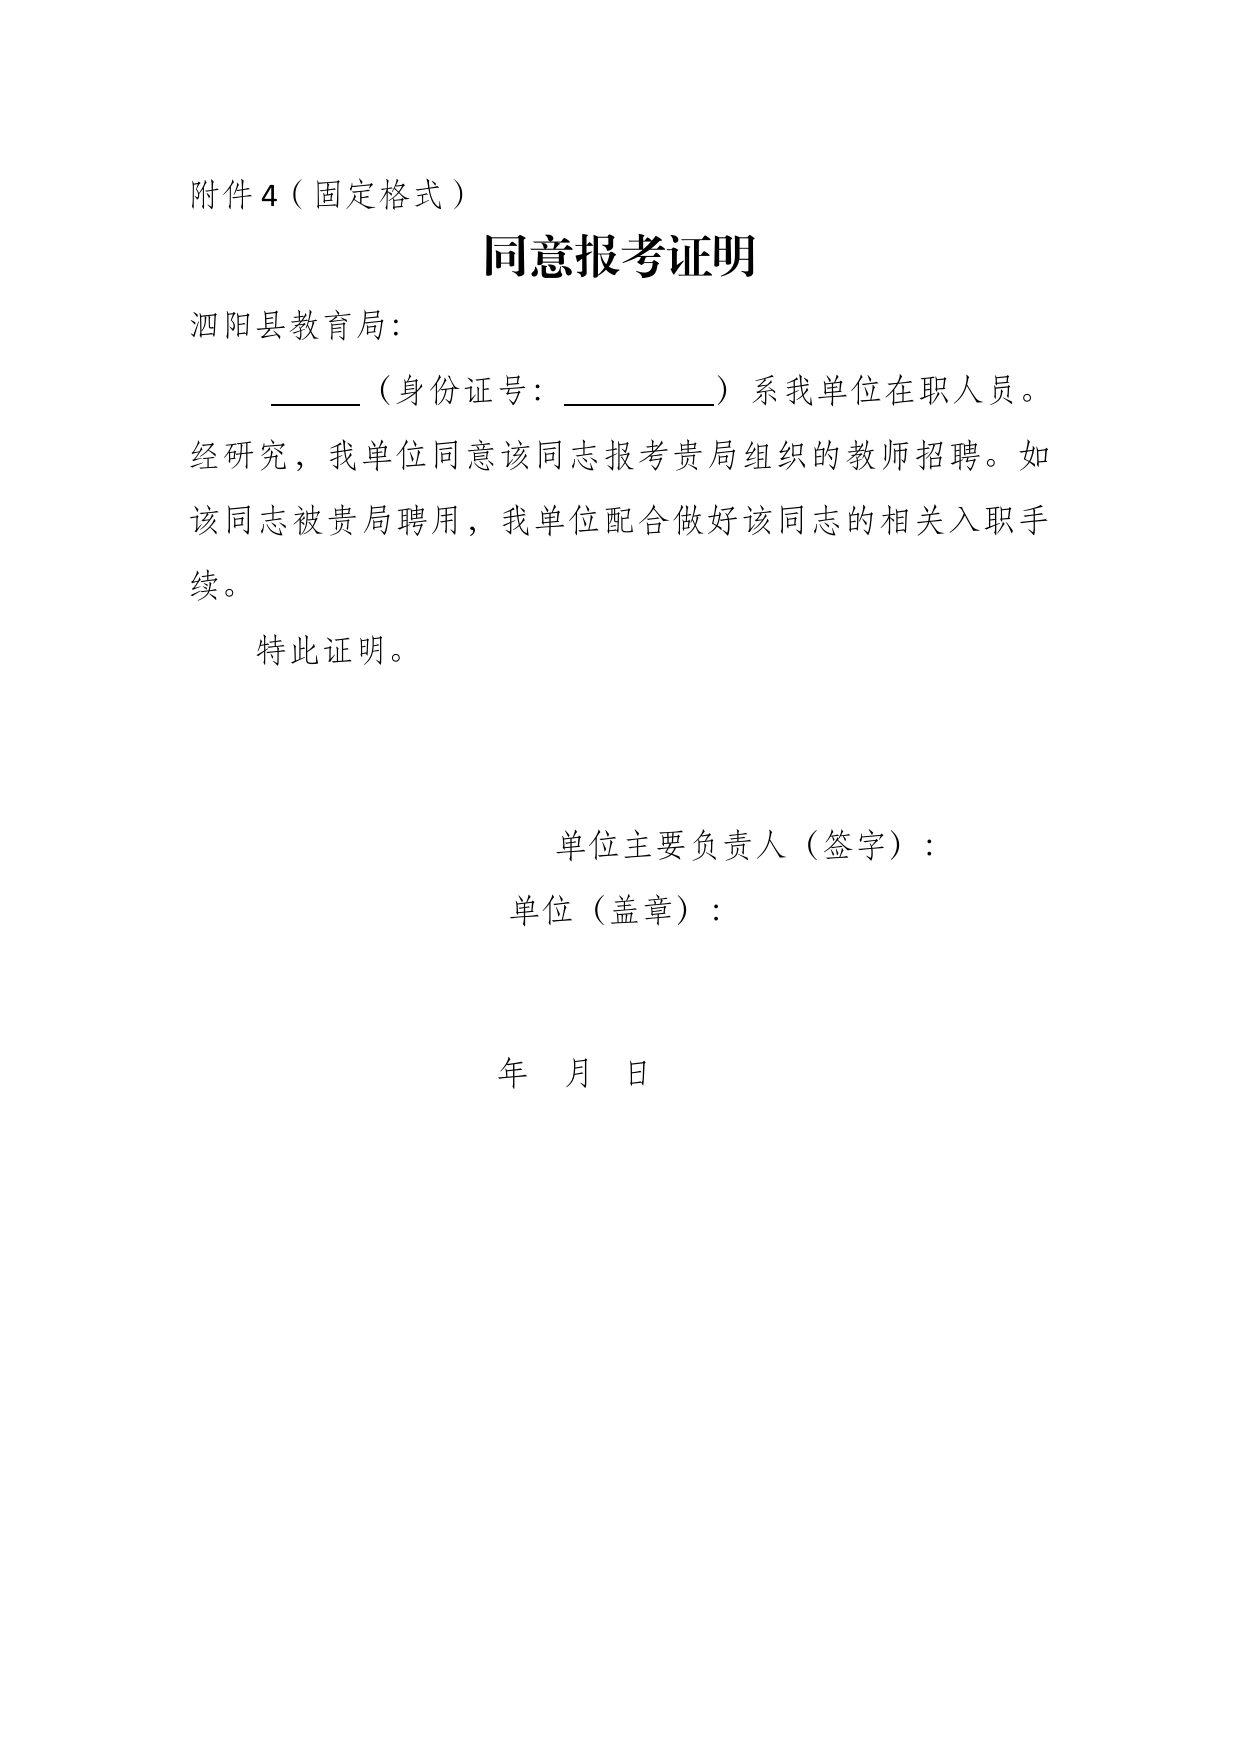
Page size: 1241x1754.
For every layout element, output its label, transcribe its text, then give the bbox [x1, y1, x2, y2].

text 单位（盖章）： [187, 877, 986, 942]
text 附件4（固定格式） [187, 162, 1053, 227]
text 同意报考证明 [187, 227, 1053, 292]
text 特此证明。 [187, 617, 1053, 682]
text 年 月 日 [187, 1039, 1053, 1104]
text 单位主要负责人（签字）： [187, 812, 986, 877]
text （身份证号： ）系我单位在职人员。经研究，我单位同意该同志报考贵局组织的教师招聘。如该同志被贵局聘用，我单位配合做好该同志的相关入职手续。 [187, 357, 1053, 617]
text 泗阳县教育局： [187, 292, 1053, 357]
